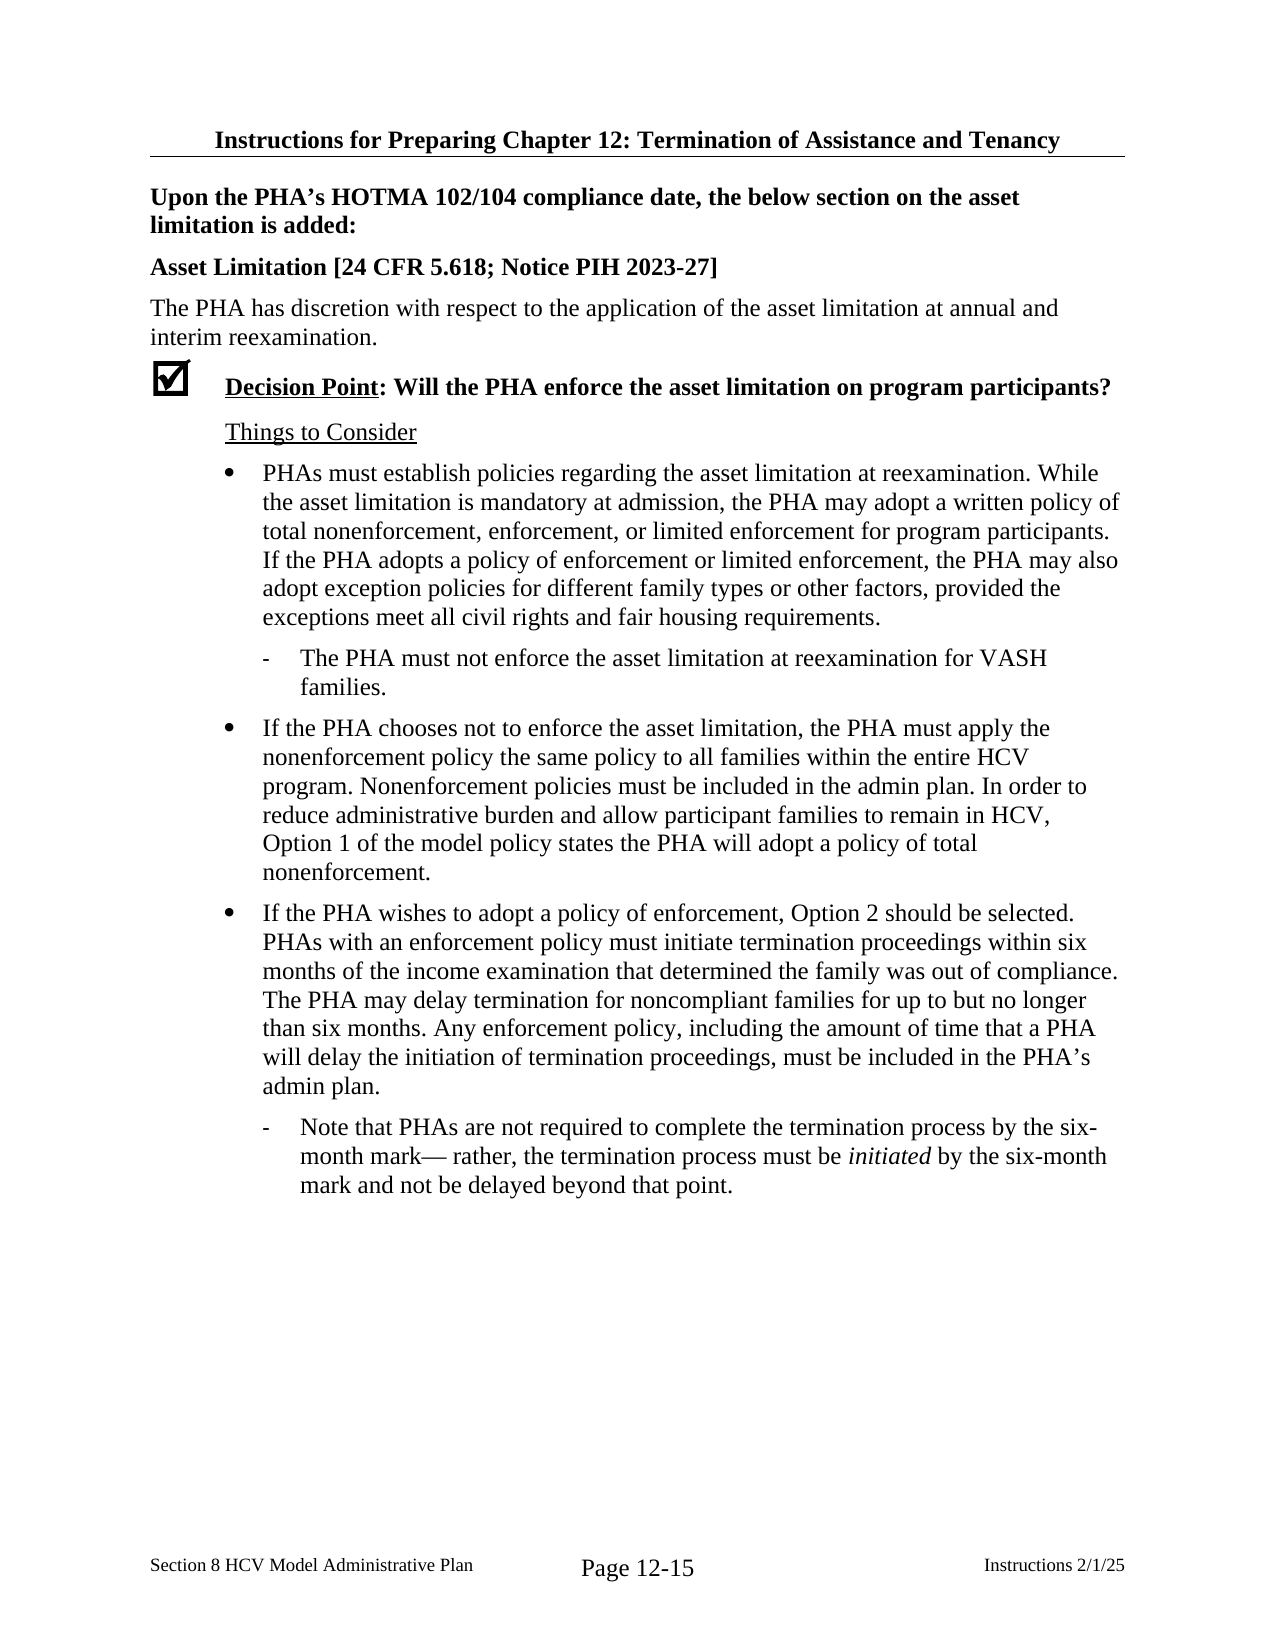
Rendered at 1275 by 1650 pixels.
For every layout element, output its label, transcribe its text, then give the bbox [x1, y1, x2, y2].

text Upon the PHA’s HOTMA 102/104 compliance date, the below section on the asset limitation is added: [150, 182, 1125, 239]
list PHAs must establish policies regarding the asset limitation at reexamination. While the asset limitation is mandatory at admission, the PHA may adopt a written policy of total nonenforcement, enforcement, or limited enforcement for program participants. If the PHA adopts a policy of enforcement or limited enforcement, the PHA may also adopt exception policies for different family types or other factors, provided the exceptions meet all civil rights and fair housing requirements. [225, 458, 1125, 631]
text Decision Point: Will the PHA enforce the asset limitation on program participants? [150, 363, 1125, 405]
list If the PHA wishes to adopt a policy of enforcement, Option 2 should be selected. PHAs with an enforcement policy must initiate termination proceedings within six months of the income examination that determined the family was out of compliance. The PHA may delay termination for noncompliant families for up to but no longer than six months. Any enforcement policy, including the amount of time that a PHA will delay the initiation of termination proceedings, must be included in the PHA’s admin plan. [225, 898, 1125, 1100]
text The PHA has discretion with respect to the application of the asset limitation at annual and interim reexamination. [150, 293, 1125, 351]
list If the PHA chooses not to enforce the asset limitation, the PHA must apply the nonenforcement policy the same policy to all families within the entire HCV program. Nonenforcement policies must be included in the admin plan. In order to reduce administrative burden and allow participant families to remain in HCV, Option 1 of the model policy states the PHA will adopt a policy of total nonenforcement. [225, 713, 1125, 886]
list Note that PHAs are not required to complete the termination process by the six-month mark— rather, the termination process must be initiated by the six-month mark and not be delayed beyond that point. [262, 1112, 1125, 1198]
text Asset Limitation [24 CFR 5.618; Notice PIH 2023-27] [150, 252, 1125, 281]
list The PHA must not enforce the asset limitation at reexamination for VASH families. [262, 643, 1125, 701]
text Things to Consider [225, 417, 1125, 446]
